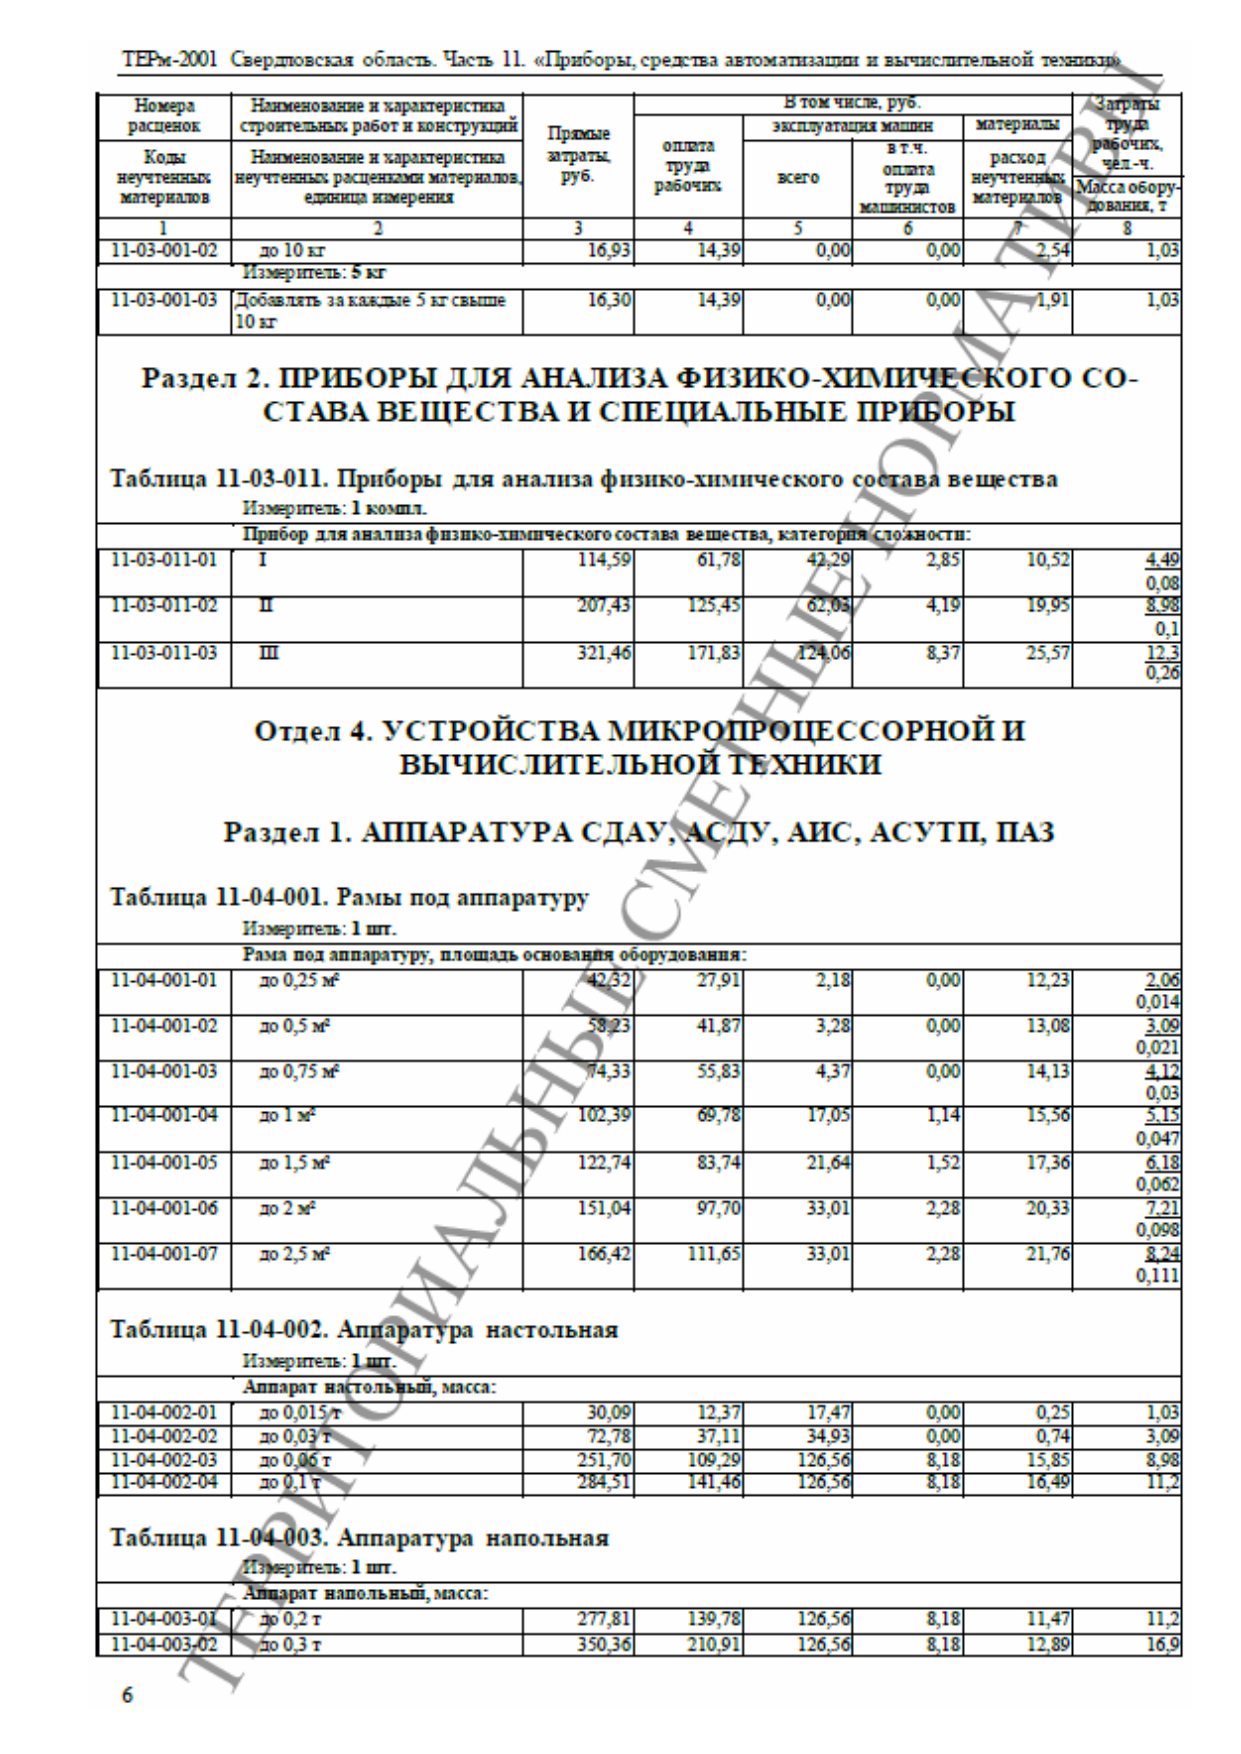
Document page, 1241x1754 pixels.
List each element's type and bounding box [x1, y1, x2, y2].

picture [88, 41, 1191, 1709]
